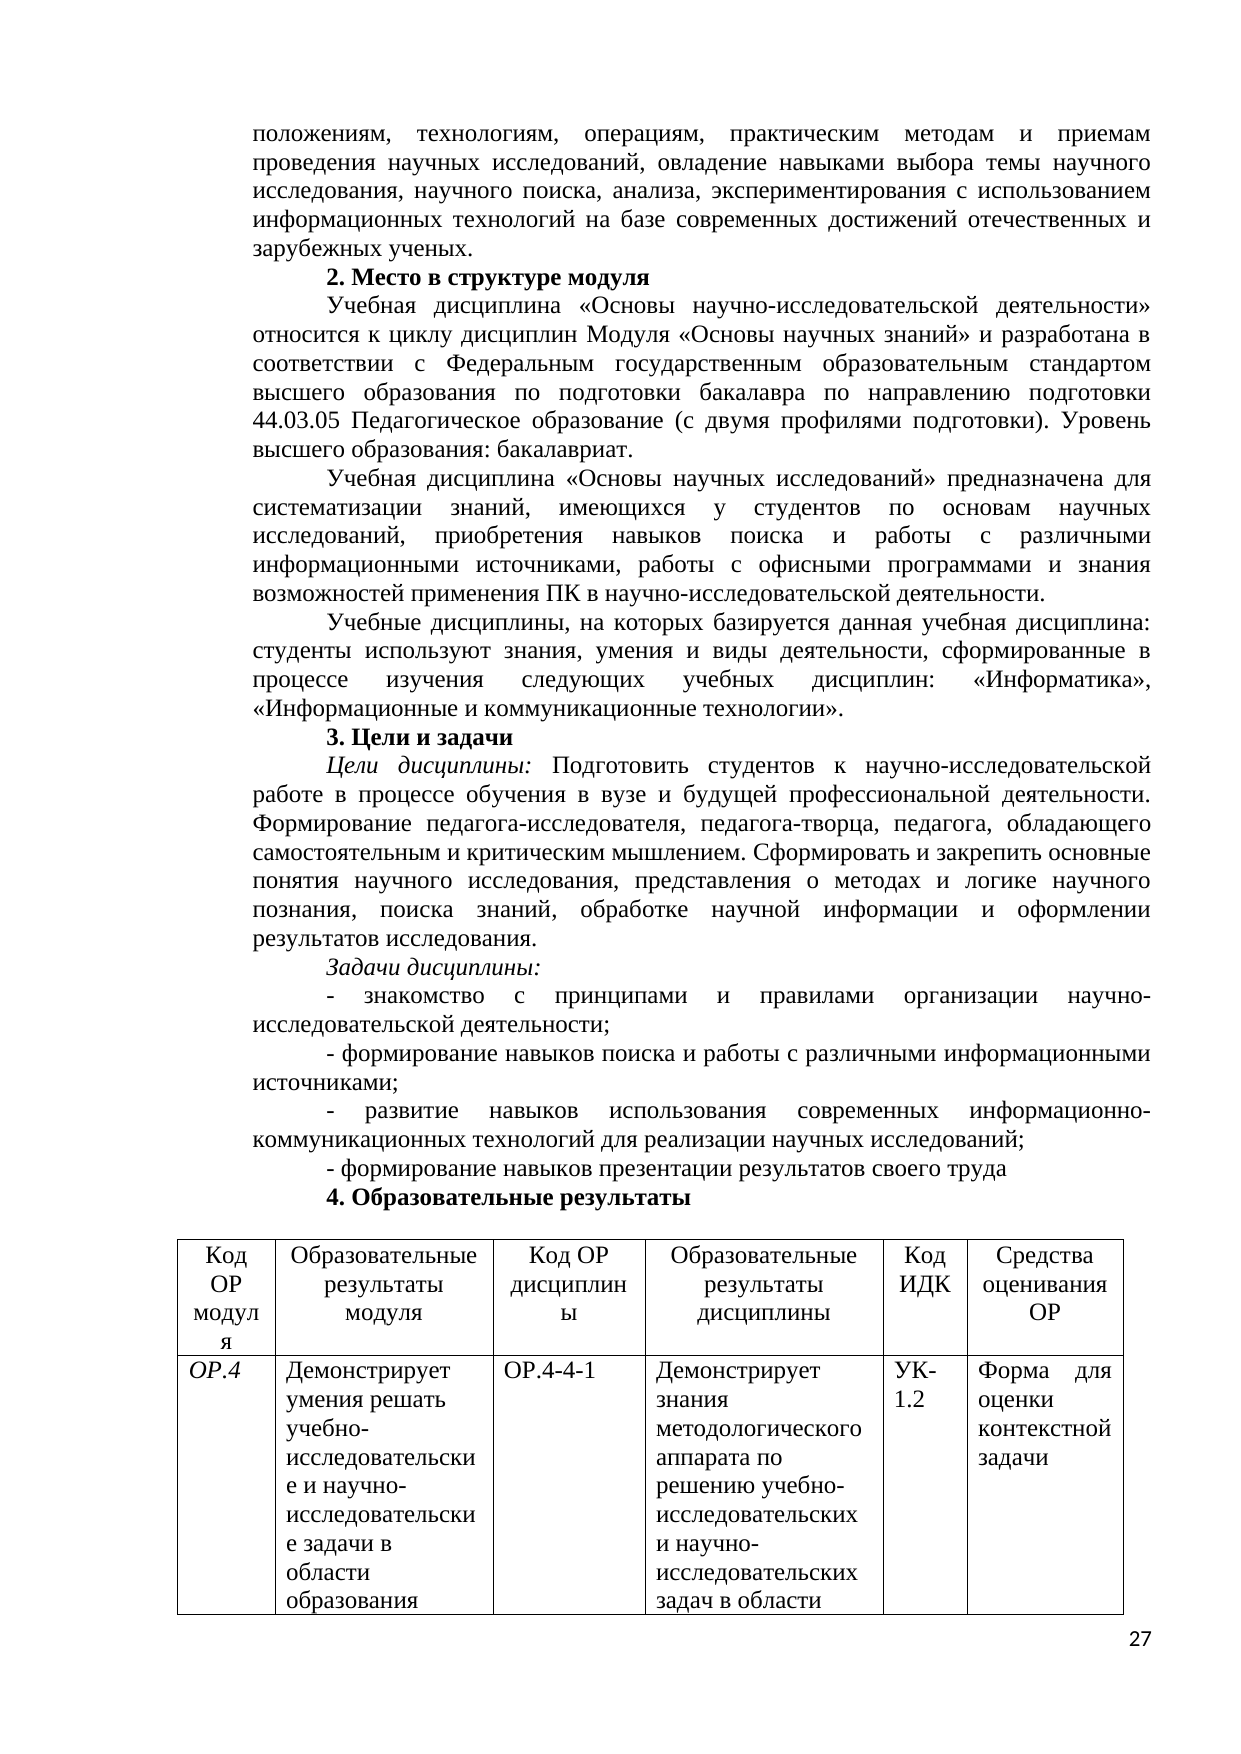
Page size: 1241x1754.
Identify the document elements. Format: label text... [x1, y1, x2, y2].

text - развитие навыков использования современных информационно-коммуникационных технологий для реализации научных исследований; [252, 1096, 1152, 1153]
table_cell УК-1.2 [884, 1356, 967, 1614]
text 4. Образовательные результаты [252, 1182, 1152, 1211]
table_cell ОР.4-4-1 [494, 1356, 645, 1614]
table_header Код ОР дисциплины [494, 1240, 645, 1355]
table_header Средства оценивания ОР [968, 1240, 1123, 1355]
table_header Образовательные результаты дисциплины [646, 1240, 883, 1355]
table_header Код ИДК [884, 1240, 967, 1355]
text - формирование навыков презентации результатов своего труда [252, 1153, 1152, 1182]
table_header Код ОР модуля [178, 1240, 275, 1355]
text Учебные дисциплины, на которых базируется данная учебная дисциплина: студенты используют знания, умения и виды деятельности, сформированные в процессе изучения следующих учебных дисциплин: «Информатика», «Информационные и коммуникационные технологии». [252, 607, 1152, 722]
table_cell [646, 1356, 883, 1614]
table_header Образовательные результаты модуля [276, 1240, 493, 1355]
text - формирование навыков поиска и работы с различными информационными источниками; [252, 1038, 1152, 1096]
text 2. Место в структуре модуля [252, 262, 1152, 291]
text Задачи дисциплины: [252, 952, 1152, 981]
text Учебная дисциплина «Основы научно-исследовательской деятельности» относится к циклу дисциплин Модуля «Основы научных знаний» и разработана в соответствии с Федеральным государственным образовательным стандартом высшего образования по подготовки бакалавра по направлению подготовки 44.03.05 Педагогическое образование (с двумя профилями подготовки). Уровень высшего образования: бакалавриат. [252, 291, 1152, 463]
table_cell ОР.4 [178, 1356, 275, 1614]
text - знакомство с принципами и правилами организации научно-исследовательской деятельности; [252, 981, 1152, 1038]
text Цели дисциплины: Подготовить студентов к научно-исследовательской работе в процессе обучения в вузе и будущей профессиональной деятельности. Формирование педагога-исследователя, педагога-творца, педагога, обладающего самостоятельным и критическим мышлением. Сформировать и закрепить основные понятия научного исследования, представления о методах и логике научного познания, поиска знаний, обработке научной информации и оформлении результатов исследования. [252, 751, 1152, 952]
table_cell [968, 1356, 1123, 1614]
text 3. Цели и задачи [252, 722, 1152, 751]
text Учебная дисциплина «Основы научных исследований» предназначена для систематизации знаний, имеющихся у студентов по основам научных исследований, приобретения навыков поиска и работы с различными информационными источниками, работы с офисными программами и знания возможностей применения ПК в научно-исследовательской деятельности. [252, 463, 1152, 607]
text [252, 118, 1152, 262]
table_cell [276, 1356, 493, 1614]
